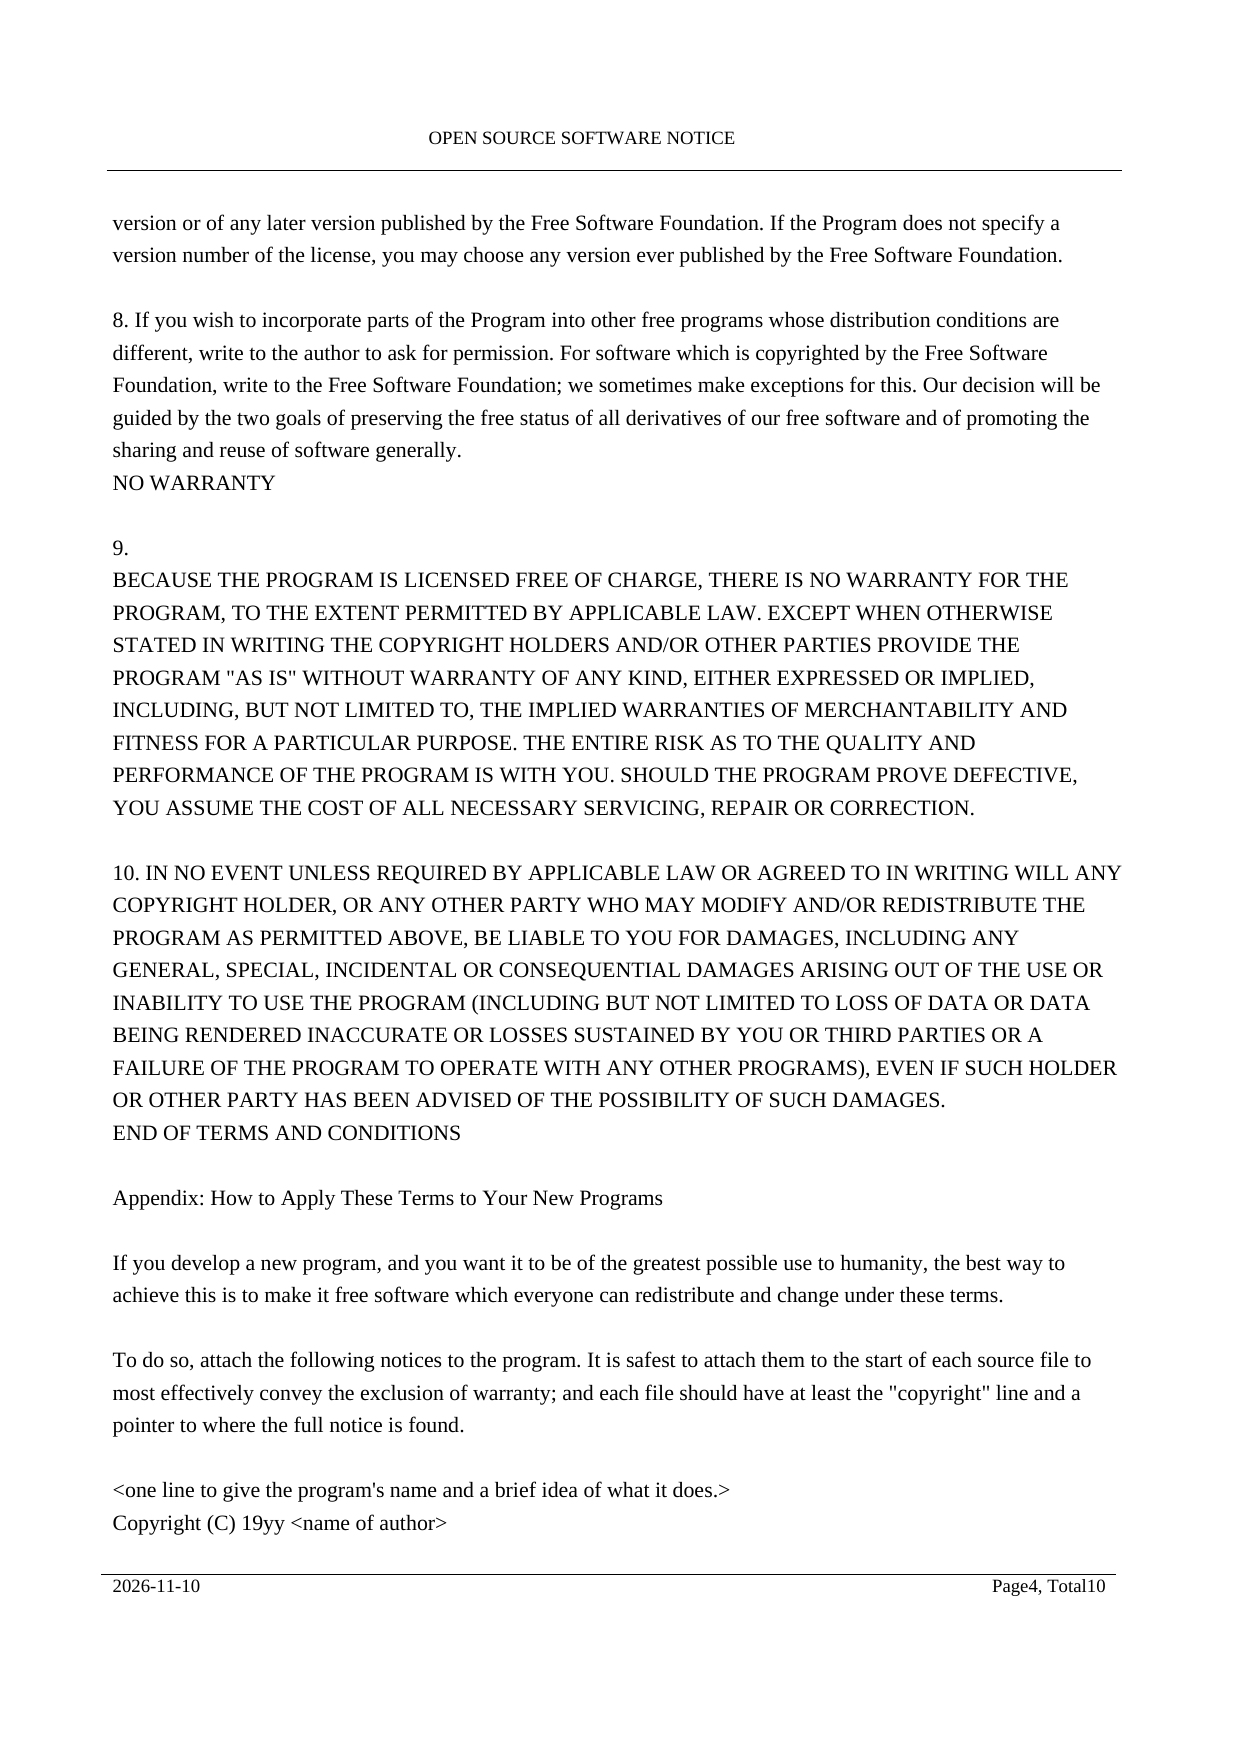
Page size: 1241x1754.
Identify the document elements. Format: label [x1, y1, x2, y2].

text [112, 206, 1128, 1539]
